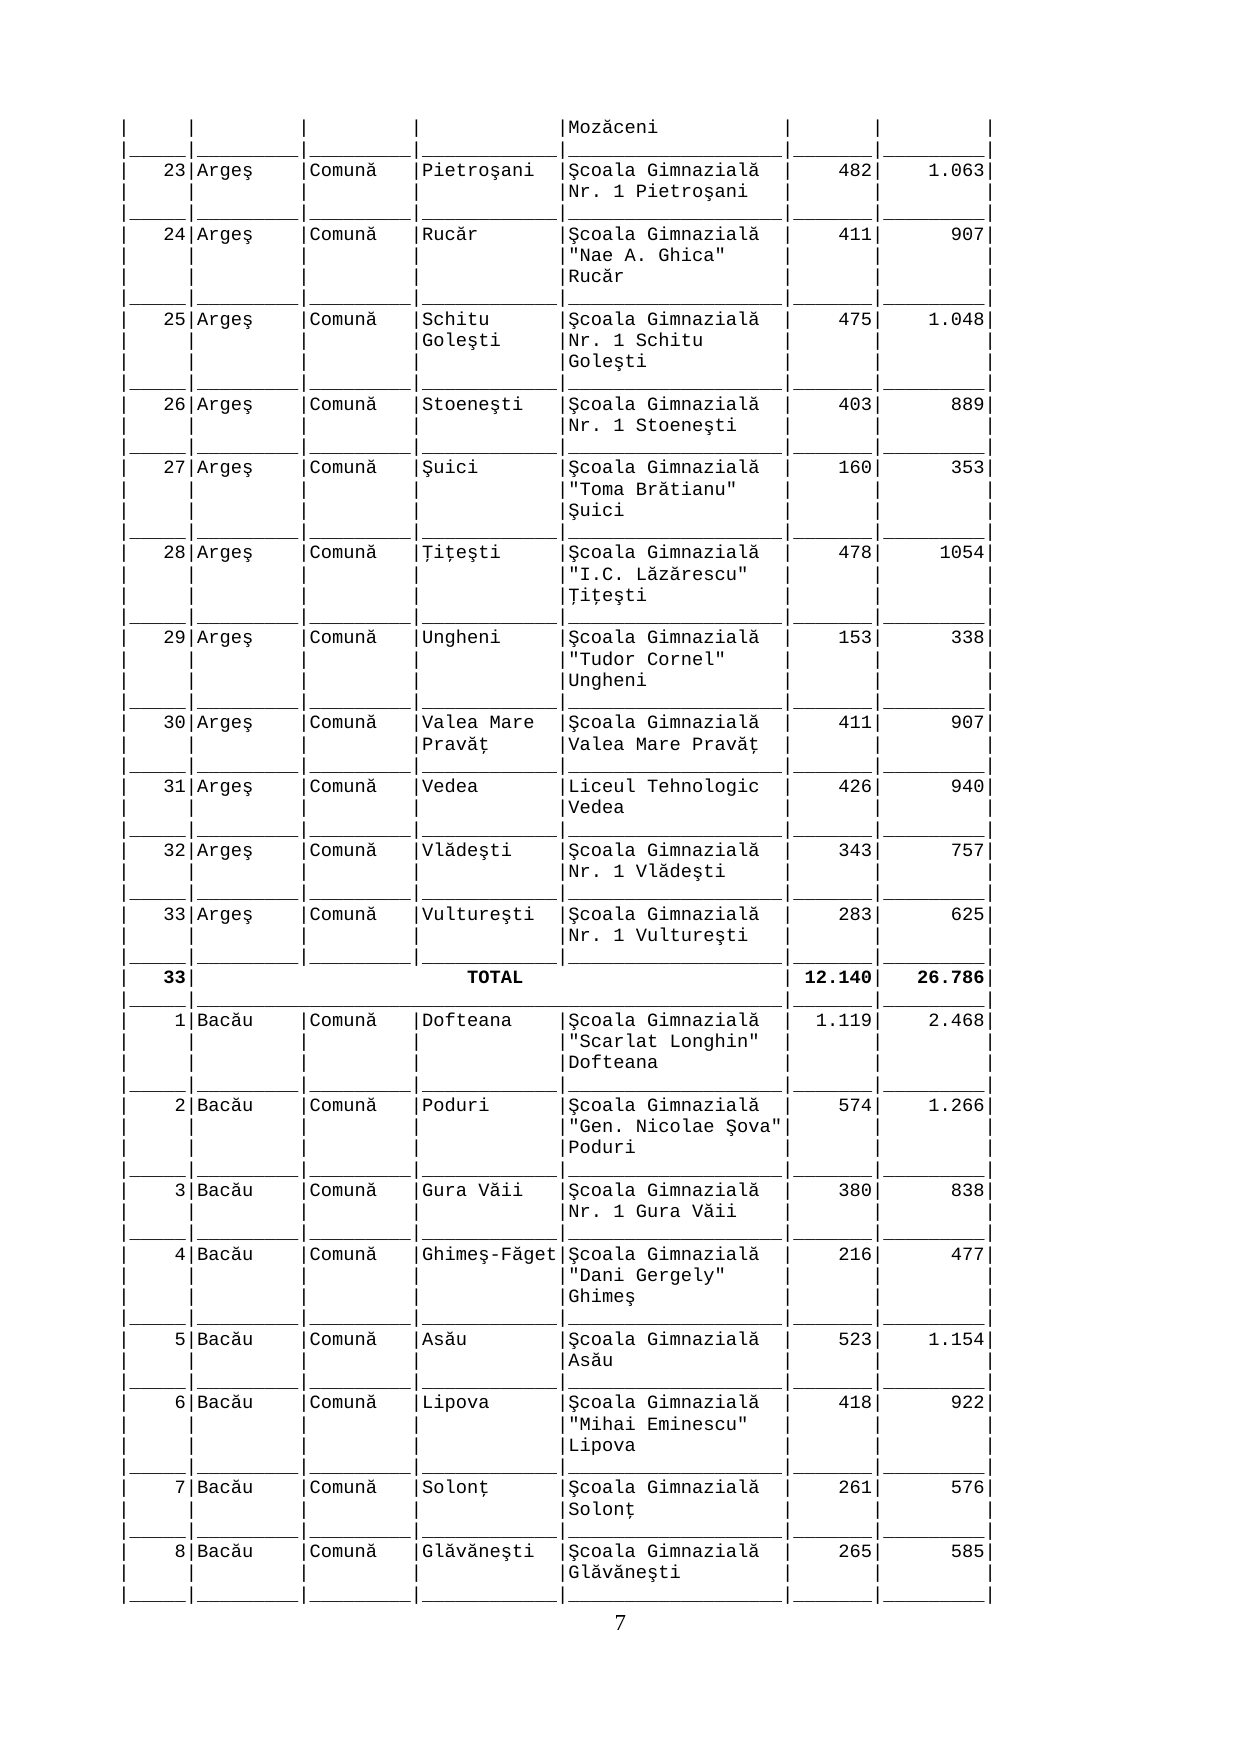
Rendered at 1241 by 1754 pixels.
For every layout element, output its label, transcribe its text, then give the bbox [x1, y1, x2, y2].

text |_____|_________|_________|____________|___________________|_______|_________| [118, 522, 1122, 543]
text | 30|Argeş |Comună |Valea Mare |Şcoala Gimnazială | 411| 907| [118, 713, 1122, 734]
text | | | | |Glăvăneşti | | | [118, 1563, 1122, 1584]
text | | | | |Ţiţeşti | | | [118, 586, 1122, 607]
text | | | | |"Scarlat Longhin" | | | [118, 1032, 1122, 1053]
text | | | | |Şuici | | | [118, 501, 1122, 522]
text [118, 139, 1122, 161]
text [118, 1584, 1122, 1606]
text | | | | |Nr. 1 Vlădeşti | | | [118, 862, 1122, 883]
text | 6|Bacău |Comună |Lipova |Şcoala Gimnazială | 418| 922| [118, 1393, 1122, 1414]
text | | | | |Mozăceni | | | [118, 118, 1122, 139]
text | | | | |"Nae A. Ghica" | | | [118, 246, 1122, 267]
text |_____|_________|_________|____________|___________________|_______|_________| [118, 1521, 1122, 1542]
text | | | | |Ghimeş | | | [118, 1287, 1122, 1308]
text | | | | |"Gen. Nicolae Şova"| | | [118, 1117, 1122, 1138]
text | | | | |Rucăr | | | [118, 267, 1122, 288]
text | | | | |"Toma Brătianu" | | | [118, 479, 1122, 501]
text |_____|_________|_________|____________|___________________|_______|_________| [118, 947, 1122, 968]
text |_____|_________|_________|____________|___________________|_______|_________| [118, 288, 1122, 309]
text | | | | |Dofteana | | | [118, 1053, 1122, 1074]
text |_____|_________|_________|____________|___________________|_______|_________| [118, 692, 1122, 713]
text |_____|_________|_________|____________|___________________|_______|_________| [118, 819, 1122, 841]
text | | | | |Nr. 1 Pietroşani | | | [118, 182, 1122, 203]
text | 5|Bacău |Comună |Asău |Şcoala Gimnazială | 523| 1.154| [118, 1329, 1122, 1351]
text | | | | |Poduri | | | [118, 1138, 1122, 1159]
text |_____|_________|_________|____________|___________________|_______|_________| [118, 203, 1122, 224]
text |_____|_________|_________|____________|___________________|_______|_________| [118, 373, 1122, 394]
text | | | | |"I.C. Lăzărescu" | | | [118, 564, 1122, 586]
text | 33| TOTAL | 12.140| 26.786| [118, 968, 1122, 989]
text | 4|Bacău |Comună |Ghimeş-Făget|Şcoala Gimnazială | 216| 477| [118, 1244, 1122, 1266]
text | | | | |Goleşti | | | [118, 352, 1122, 373]
text | | | | |Solonţ | | | [118, 1499, 1122, 1521]
text | | | | |Nr. 1 Vultureşti | | | [118, 926, 1122, 947]
text | 2|Bacău |Comună |Poduri |Şcoala Gimnazială | 574| 1.266| [118, 1096, 1122, 1117]
text | | | | |Nr. 1 Gura Văii | | | [118, 1202, 1122, 1223]
text |_____|_________|_________|____________|___________________|_______|_________| [118, 607, 1122, 628]
text | | | | |"Dani Gergely" | | | [118, 1266, 1122, 1287]
text | 31|Argeş |Comună |Vedea |Liceul Tehnologic | 426| 940| [118, 777, 1122, 798]
text |_____|_________|_________|____________|___________________|_______|_________| [118, 1308, 1122, 1329]
text | 8|Bacău |Comună |Glăvăneşti |Şcoala Gimnazială | 265| 585| [118, 1542, 1122, 1563]
text |_____|_________|_________|____________|___________________|_______|_________| [118, 1457, 1122, 1478]
text |_____|_________|_________|____________|___________________|_______|_________| [118, 883, 1122, 904]
text | 7|Bacău |Comună |Solonţ |Şcoala Gimnazială | 261| 576| [118, 1478, 1122, 1499]
text | 26|Argeş |Comună |Stoeneşti |Şcoala Gimnazială | 403| 889| [118, 394, 1122, 416]
text | | | | |Lipova | | | [118, 1436, 1122, 1457]
text | 23|Argeş |Comună |Pietroşani |Şcoala Gimnazială | 482| 1.063| [118, 161, 1122, 182]
text | 3|Bacău |Comună |Gura Văii |Şcoala Gimnazială | 380| 838| [118, 1181, 1122, 1202]
text | 24|Argeş |Comună |Rucăr |Şcoala Gimnazială | 411| 907| [118, 224, 1122, 246]
text |_____|_________|_________|____________|___________________|_______|_________| [118, 756, 1122, 777]
text | 1|Bacău |Comună |Dofteana |Şcoala Gimnazială | 1.119| 2.468| [118, 1011, 1122, 1032]
text | | | |Pravăţ |Valea Mare Pravăţ | | | [118, 734, 1122, 756]
text | 28|Argeş |Comună |Ţiţeşti |Şcoala Gimnazială | 478| 1054| [118, 543, 1122, 564]
text | 27|Argeş |Comună |Şuici |Şcoala Gimnazială | 160| 353| [118, 458, 1122, 479]
text | | | | |Asău | | | [118, 1351, 1122, 1372]
text | | | | |"Tudor Cornel" | | | [118, 649, 1122, 671]
text | | | | |"Mihai Eminescu" | | | [118, 1414, 1122, 1436]
text |_____|_________|_________|____________|___________________|_______|_________| [118, 1159, 1122, 1181]
text |_____|_________|_________|____________|___________________|_______|_________| [118, 1223, 1122, 1244]
text | 29|Argeş |Comună |Ungheni |Şcoala Gimnazială | 153| 338| [118, 628, 1122, 649]
text | 33|Argeş |Comună |Vultureşti |Şcoala Gimnazială | 283| 625| [118, 904, 1122, 926]
text | 32|Argeş |Comună |Vlădeşti |Şcoala Gimnazială | 343| 757| [118, 841, 1122, 862]
text | | | | |Ungheni | | | [118, 671, 1122, 692]
text |_____|_________|_________|____________|___________________|_______|_________| [118, 437, 1122, 458]
text | | | |Goleşti |Nr. 1 Schitu | | | [118, 331, 1122, 352]
text |_____|_________|_________|____________|___________________|_______|_________| [118, 1372, 1122, 1393]
text | 25|Argeş |Comună |Schitu |Şcoala Gimnazială | 475| 1.048| [118, 309, 1122, 331]
text | | | | |Vedea | | | [118, 798, 1122, 819]
text |_____|____________________________________________________|_______|_________| [118, 989, 1122, 1011]
text |_____|_________|_________|____________|___________________|_______|_________| [118, 1074, 1122, 1096]
text | | | | |Nr. 1 Stoeneşti | | | [118, 416, 1122, 437]
